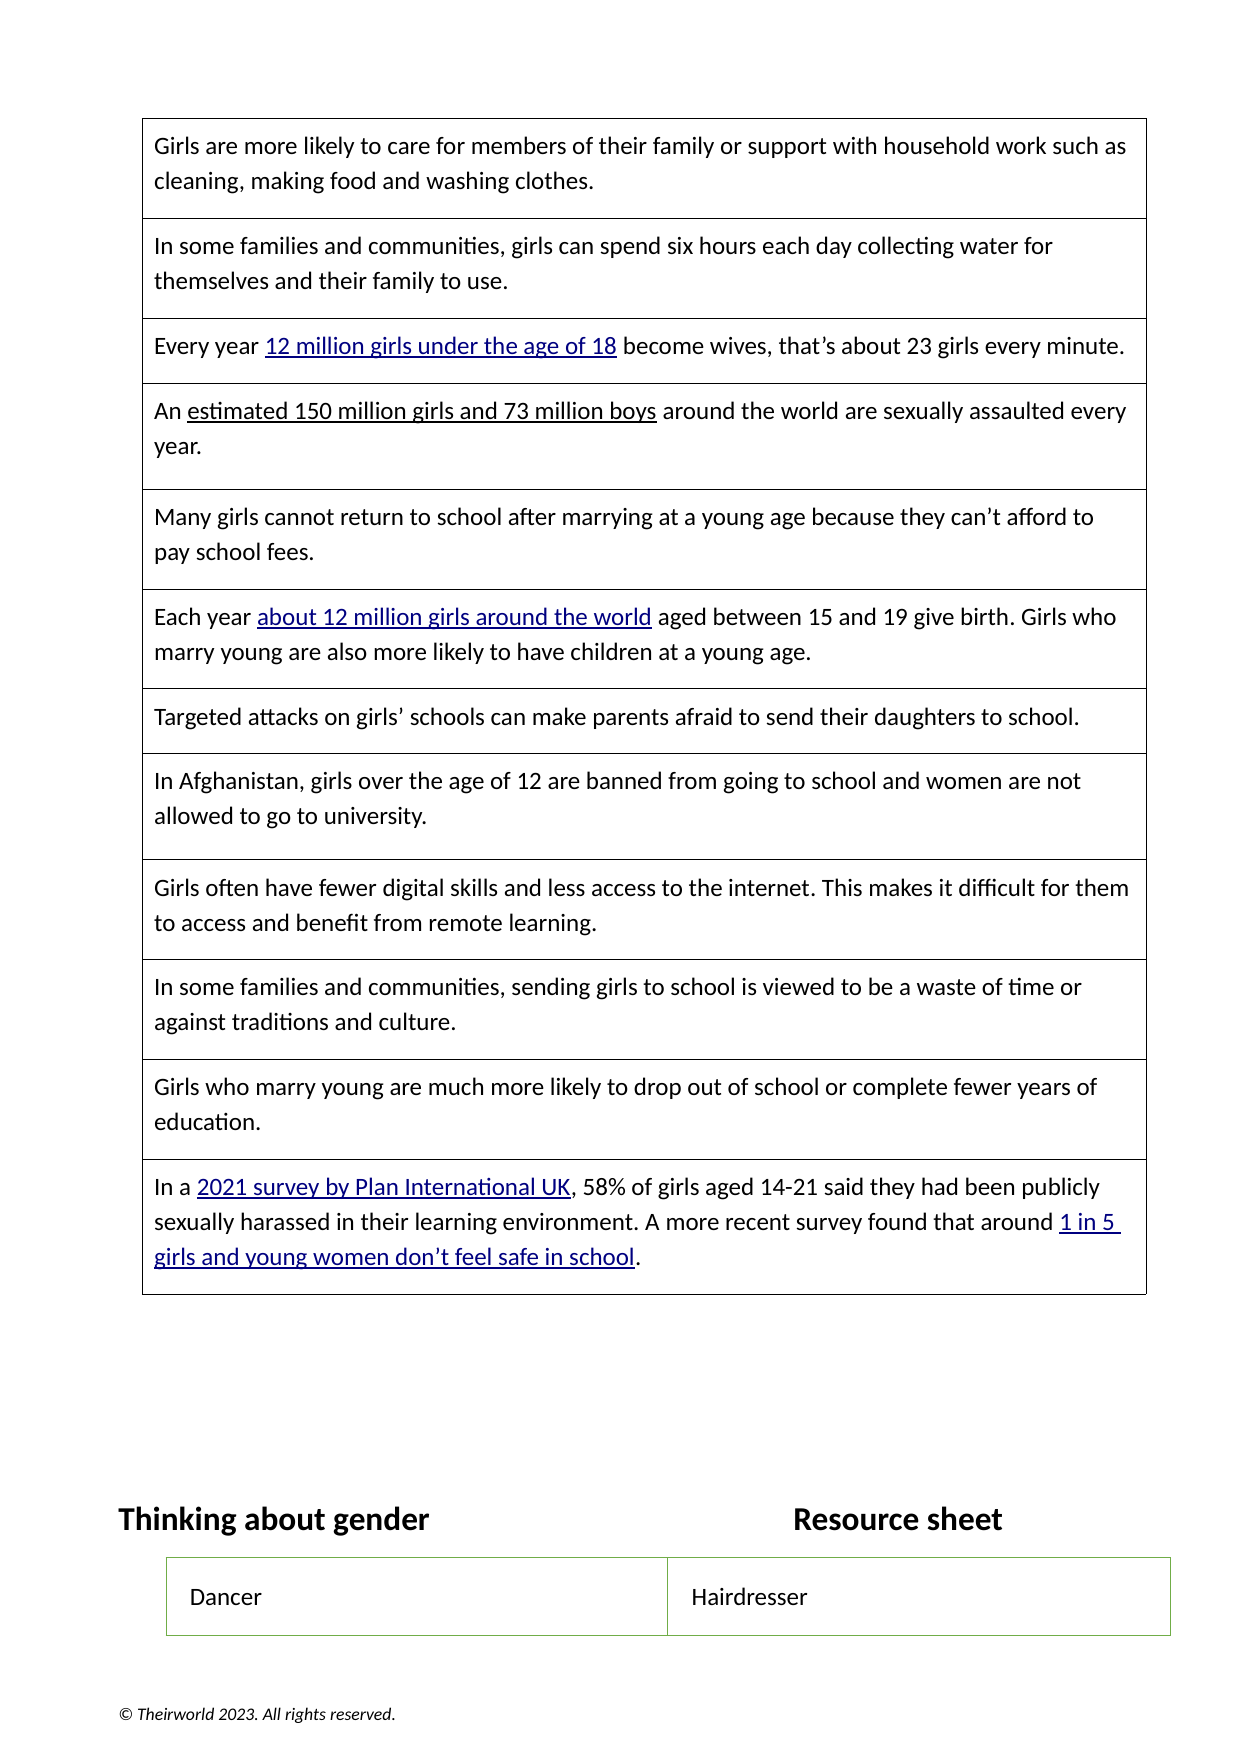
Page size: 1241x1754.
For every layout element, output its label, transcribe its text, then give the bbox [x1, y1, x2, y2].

text Thinking about gender Resource sheet [118, 1498, 1122, 1538]
table_cell Each year about 12 million girls around the world aged between 15 and 19 give birth. Girls who marry young are also more likely to have children at a young age. [143, 590, 1146, 688]
table_cell In Afghanistan, girls over the age of 12 are banned from going to school and women are not allowed to go to university. [143, 754, 1146, 859]
table_cell Girls who marry young are much more likely to drop out of school or complete fewer years of education. [143, 1060, 1146, 1159]
table_cell In a 2021 survey by Plan International UK, 58% of girls aged 14-21 said they had been publicly sexually harassed in their learning environment. A more recent survey found that around 1 in 5 girls and young women don’t feel safe in school. [143, 1160, 1146, 1293]
table_cell An estimated 150 million girls and 73 million boys around the world are sexually assaulted every year. [143, 384, 1146, 489]
table_cell Every year 12 million girls under the age of 18 become wives, that’s about 23 girls every minute. [143, 319, 1146, 382]
table_cell In some families and communities, sending girls to school is viewed to be a waste of time or against traditions and culture. [143, 960, 1146, 1059]
table_cell In some families and communities, girls can spend six hours each day collecting water for themselves and their family to use. [143, 219, 1146, 318]
table_cell Targeted attacks on girls’ schools can make parents afraid to send their daughters to school. [143, 689, 1146, 753]
table_header Girls are more likely to care for members of their family or support with household work such as cleaning, making food and washing clothes. [143, 119, 1146, 218]
table_header Hairdresser [668, 1558, 1170, 1635]
table_cell Many girls cannot return to school after marrying at a young age because they can’t afford to pay school fees. [143, 490, 1146, 588]
table_header Dancer [167, 1558, 667, 1635]
table_cell Girls often have fewer digital skills and less access to the internet. This makes it difficult for them to access and benefit from remote learning. [143, 860, 1146, 959]
